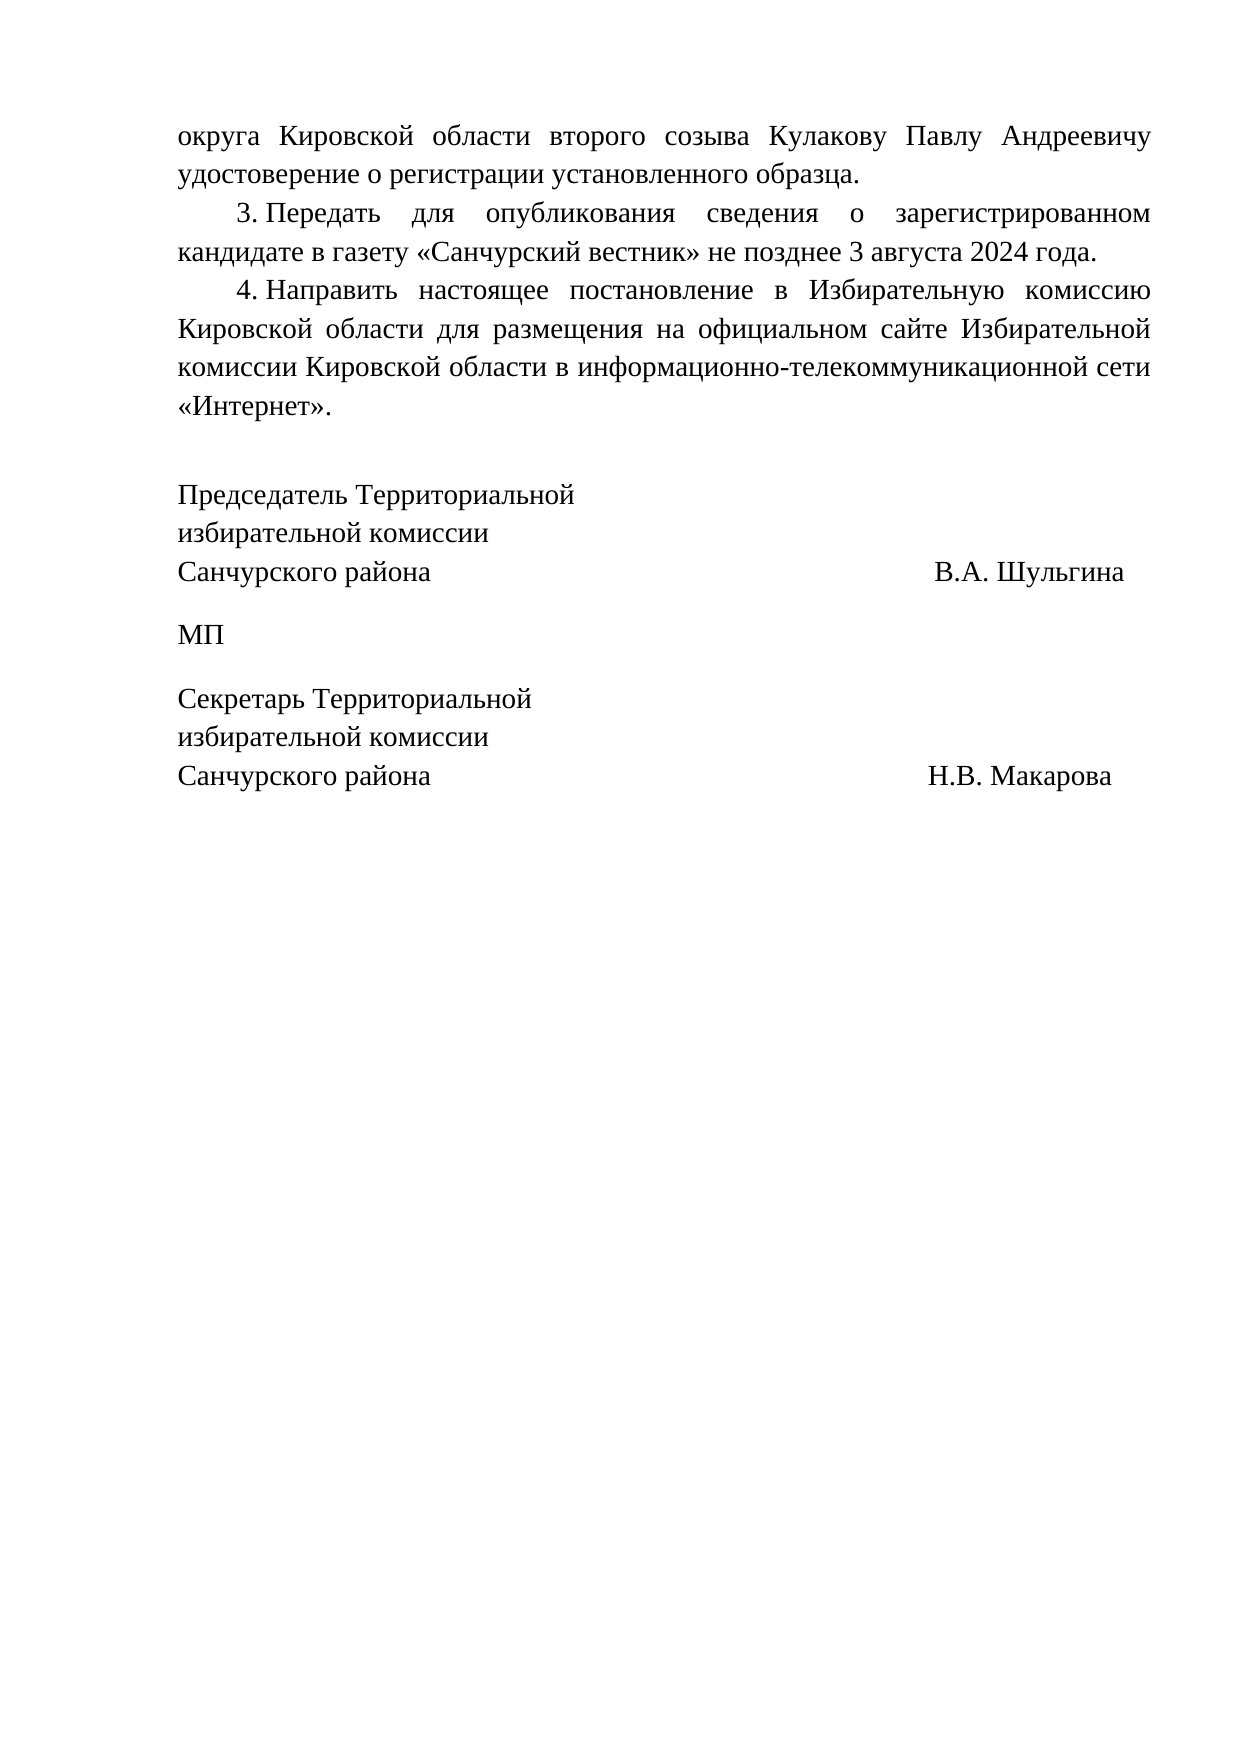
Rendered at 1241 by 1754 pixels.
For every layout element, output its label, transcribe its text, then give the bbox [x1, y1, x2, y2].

text Председатель Территориальной [177, 477, 1152, 510]
text Секретарь Территориальной [177, 681, 1152, 714]
text избирательной комиссии [177, 719, 1152, 753]
text Санчурского района В.А. Шульгина [177, 554, 1152, 587]
text 4. Направить настоящее постановление в Избирательную комиссию Кировской области для размещения на официальном сайте Избирательной комиссии Кировской области в информационно-телекоммуникационной сети «Интернет». [177, 272, 1152, 421]
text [177, 118, 1152, 190]
text избирательной комиссии [177, 515, 1152, 549]
text МП [177, 617, 1152, 651]
text 3. Передать для опубликования сведения о зарегистрированном кандидате в газету «Санчурский вестник» не позднее 3 августа 2024 года. [177, 195, 1152, 267]
text Санчурского района Н.В. Макарова [177, 758, 1152, 792]
